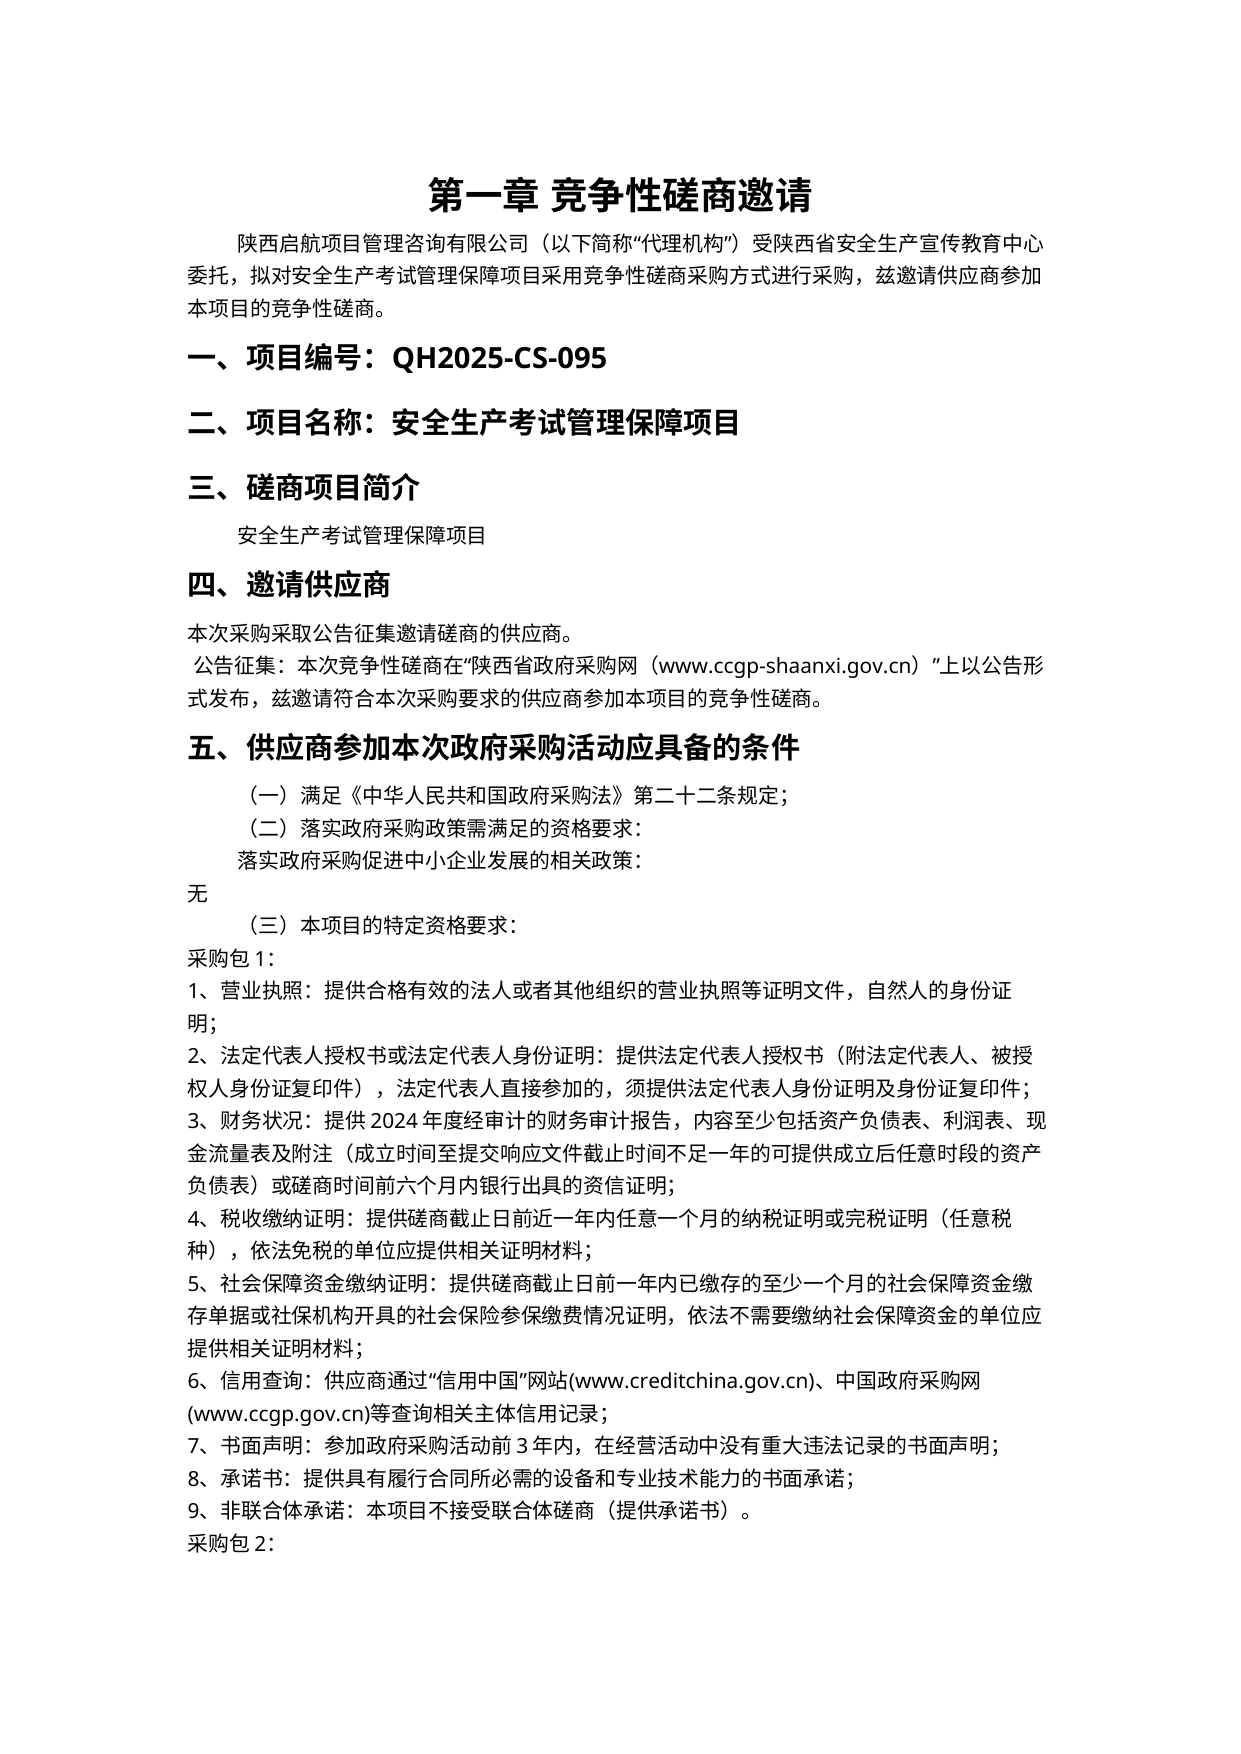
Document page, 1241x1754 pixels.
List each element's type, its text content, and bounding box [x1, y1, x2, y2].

text 7、书面声明：参加政府采购活动前3年内，在经营活动中没有重大违法记录的书面声明； [187, 1429, 1053, 1462]
text 3、财务状况：提供2024年度经审计的财务审计报告，内容至少包括资产负债表、利润表、现金流量表及附注（成立时间至提交响应文件截止时间不足一年的可提供成立后任意时段的资产负债表）或磋商时间前六个月内银行出具的资信证明； [187, 1104, 1053, 1202]
text 落实政府采购促进中小企业发展的相关政策： [187, 844, 1053, 877]
text 公告征集：本次竞争性磋商在“陕西省政府采购网（www.ccgp-shaanxi.gov.cn）”上以公告形式发布，兹邀请符合本次采购要求的供应商参加本项目的竞争性磋商。 [187, 649, 1053, 714]
text （三）本项目的特定资格要求： [187, 909, 1053, 942]
text 二、项目名称：安全生产考试管理保障项目 [187, 389, 1053, 454]
text （一）满足《中华人民共和国政府采购法》第二十二条规定； [187, 779, 1053, 812]
text 8、承诺书：提供具有履行合同所必需的设备和专业技术能力的书面承诺； [187, 1462, 1053, 1494]
text 本次采购采取公告征集邀请磋商的供应商。 [187, 617, 1053, 649]
text 4、税收缴纳证明：提供磋商截止日前近一年内任意一个月的纳税证明或完税证明（任意税种），依法免税的单位应提供相关证明材料； [187, 1202, 1053, 1267]
text 6、信用查询：供应商通过“信用中国”网站(www.creditchina.gov.cn)、中国政府采购网(www.ccgp.gov.cn)等查询相关主体信用记录； [187, 1364, 1053, 1429]
text 安全生产考试管理保障项目 [187, 519, 1053, 552]
text 陕西启航项目管理咨询有限公司（以下简称“代理机构”）受陕西省安全生产宣传教育中心委托，拟对安全生产考试管理保障项目采用竞争性磋商采购方式进行采购，兹邀请供应商参加本项目的竞争性磋商。 [187, 227, 1053, 324]
text 5、社会保障资金缴纳证明：提供磋商截止日前一年内已缴存的至少一个月的社会保障资金缴存单据或社保机构开具的社会保险参保缴费情况证明，依法不需要缴纳社会保障资金的单位应提供相关证明材料； [187, 1267, 1053, 1364]
text 1、营业执照：提供合格有效的法人或者其他组织的营业执照等证明文件，自然人的身份证明； [187, 974, 1053, 1039]
text 三、磋商项目简介 [187, 454, 1053, 519]
text 第一章 竞争性磋商邀请 [187, 162, 1053, 227]
text 一、项目编号：QH2025-CS-095 [187, 324, 1053, 389]
text 五、供应商参加本次政府采购活动应具备的条件 [187, 714, 1053, 779]
text 四、邀请供应商 [187, 552, 1053, 617]
text 2、法定代表人授权书或法定代表人身份证明：提供法定代表人授权书（附法定代表人、被授权人身份证复印件），法定代表人直接参加的，须提供法定代表人身份证明及身份证复印件； [187, 1039, 1053, 1104]
text 无 [187, 877, 1053, 909]
text 采购包1： [187, 942, 1053, 974]
text 采购包2： [187, 1527, 1053, 1559]
text 9、非联合体承诺：本项目不接受联合体磋商（提供承诺书）。 [187, 1494, 1053, 1527]
text （二）落实政府采购政策需满足的资格要求： [187, 812, 1053, 844]
